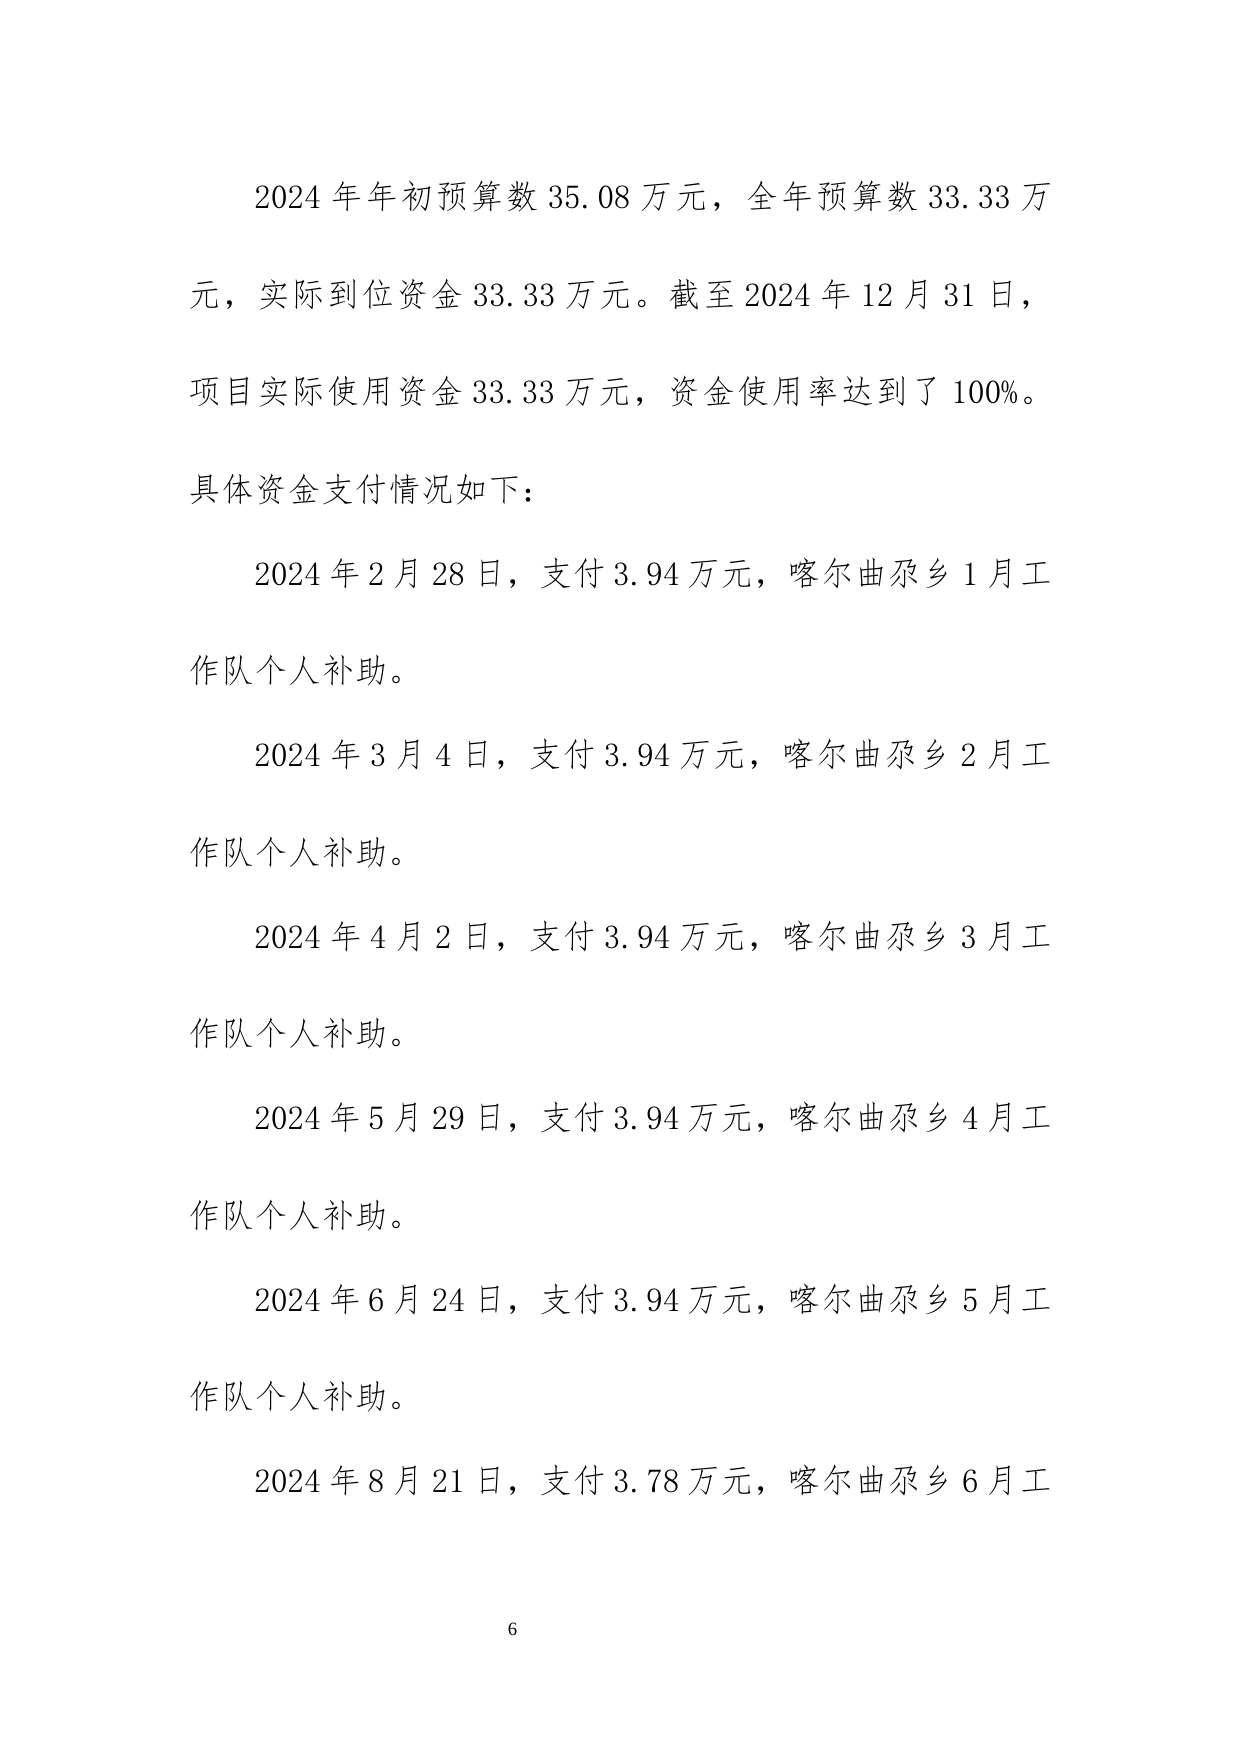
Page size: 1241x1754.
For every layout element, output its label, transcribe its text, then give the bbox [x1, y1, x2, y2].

text 2024年年初预算数35.08万元，全年预算数33.33万元，实际到位资金33.33万元。截至2024年12月31日，项目实际使用资金33.33万元，资金使用率达到了100%。具体资金支付情况如下： [187, 162, 1053, 519]
text 2024年4月2日，支付3.94万元，喀尔曲尕乡3月工作队个人补助。 [187, 901, 1053, 1064]
text 2024年6月24日，支付3.94万元，喀尔曲尕乡5月工作队个人补助。 [187, 1264, 1053, 1427]
text 2024年2月28日，支付3.94万元，喀尔曲尕乡1月工作队个人补助。 [187, 538, 1053, 701]
text 2024年3月4日，支付3.94万元，喀尔曲尕乡2月工作队个人补助。 [187, 720, 1053, 882]
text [187, 1446, 1053, 1511]
text 2024年5月29日，支付3.94万元，喀尔曲尕乡4月工作队个人补助。 [187, 1083, 1053, 1245]
